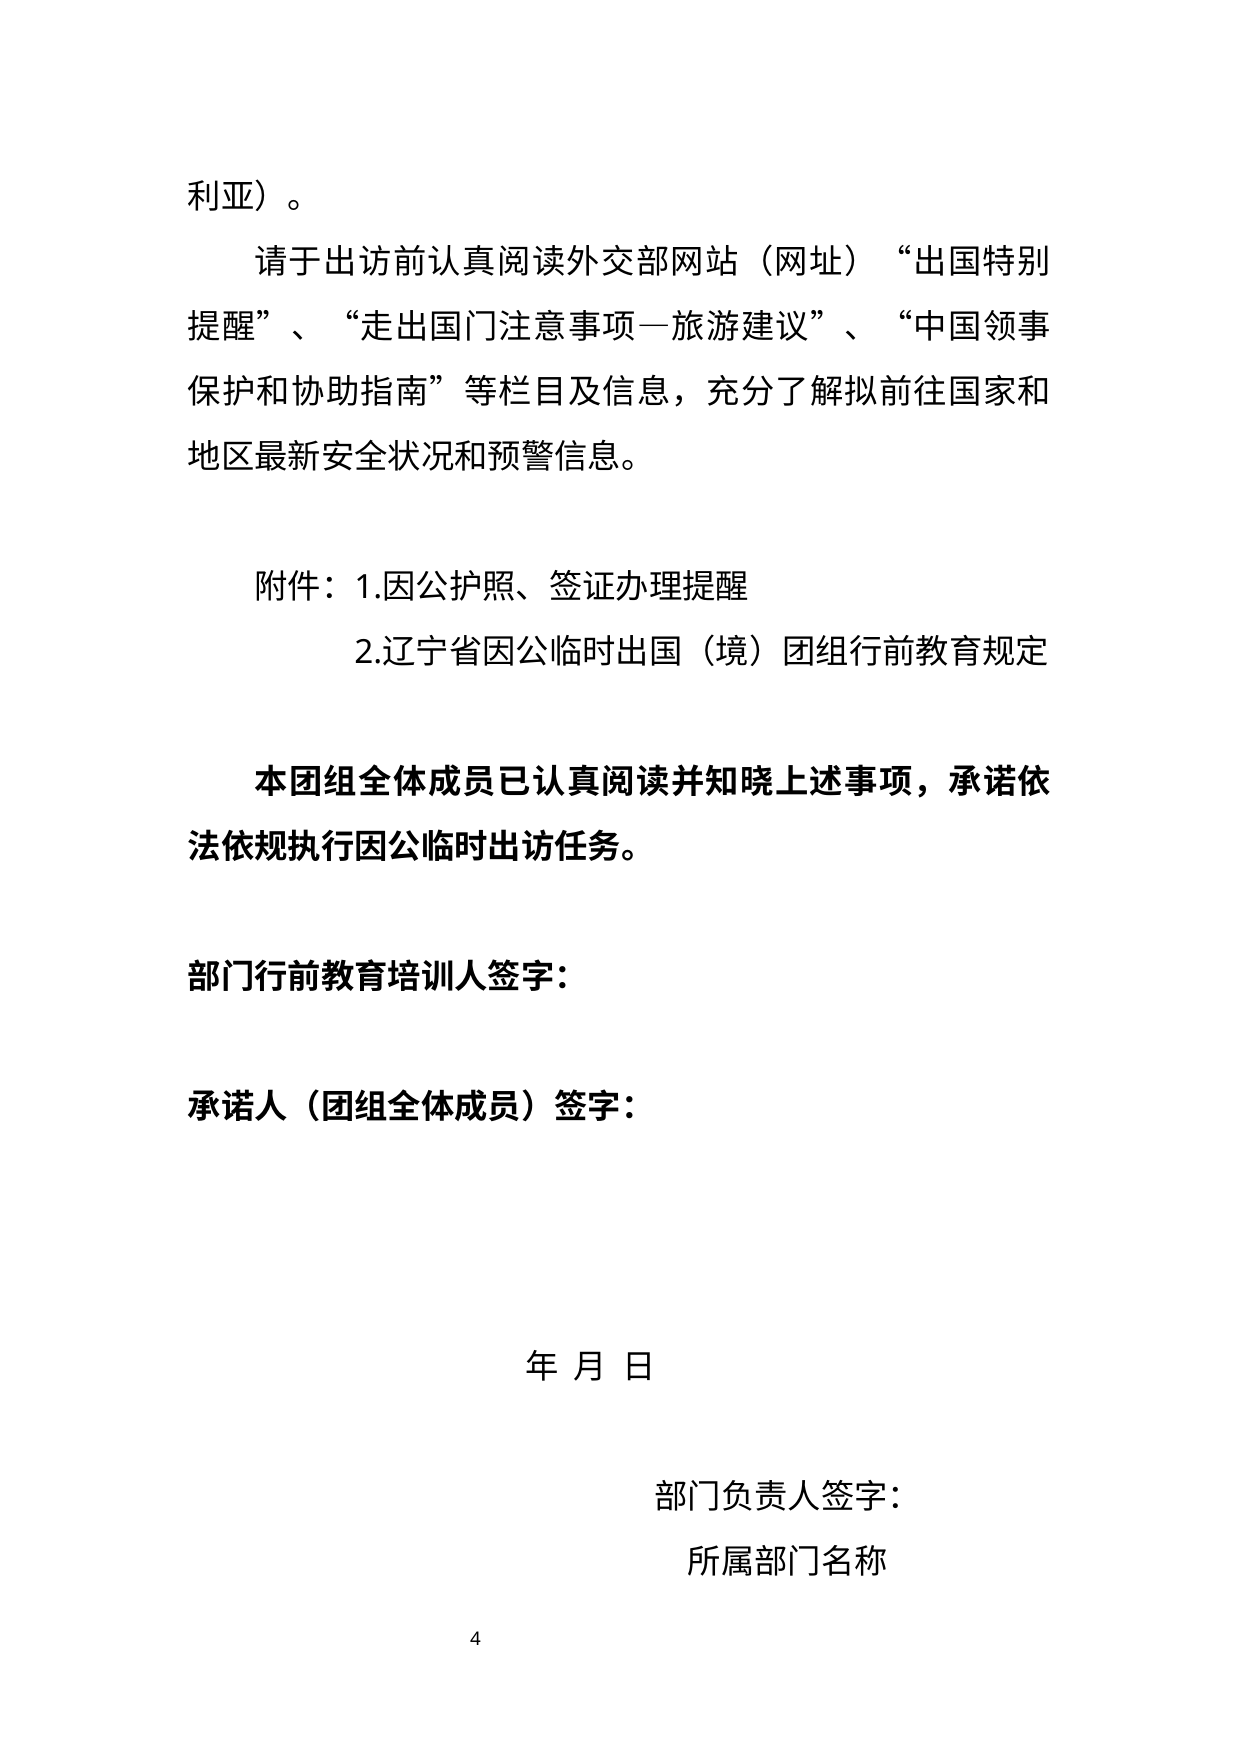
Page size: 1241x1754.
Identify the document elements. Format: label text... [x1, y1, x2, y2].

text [187, 162, 1053, 227]
text 附件：1.因公护照、签证办理提醒 [187, 552, 1053, 617]
list 所属部门名称 [187, 1527, 1053, 1592]
text 2.辽宁省因公临时出国（境）团组行前教育规定 [187, 617, 1053, 682]
text 请于出访前认真阅读外交部网站（网址）“出国特别提醒”、“走出国门注意事项—旅游建议”、“中国领事保护和协助指南”等栏目及信息，充分了解拟前往国家和地区最新安全状况和预警信息。 [187, 227, 1053, 487]
text 年 月 日 [187, 1332, 1053, 1397]
text 本团组全体成员已认真阅读并知晓上述事项，承诺依法依规执行因公临时出访任务。 [187, 747, 1053, 877]
text 部门行前教育培训人签字： [187, 942, 1053, 1007]
text 承诺人（团组全体成员）签字： [187, 1072, 1053, 1137]
text 部门负责人签字： [187, 1462, 1053, 1527]
